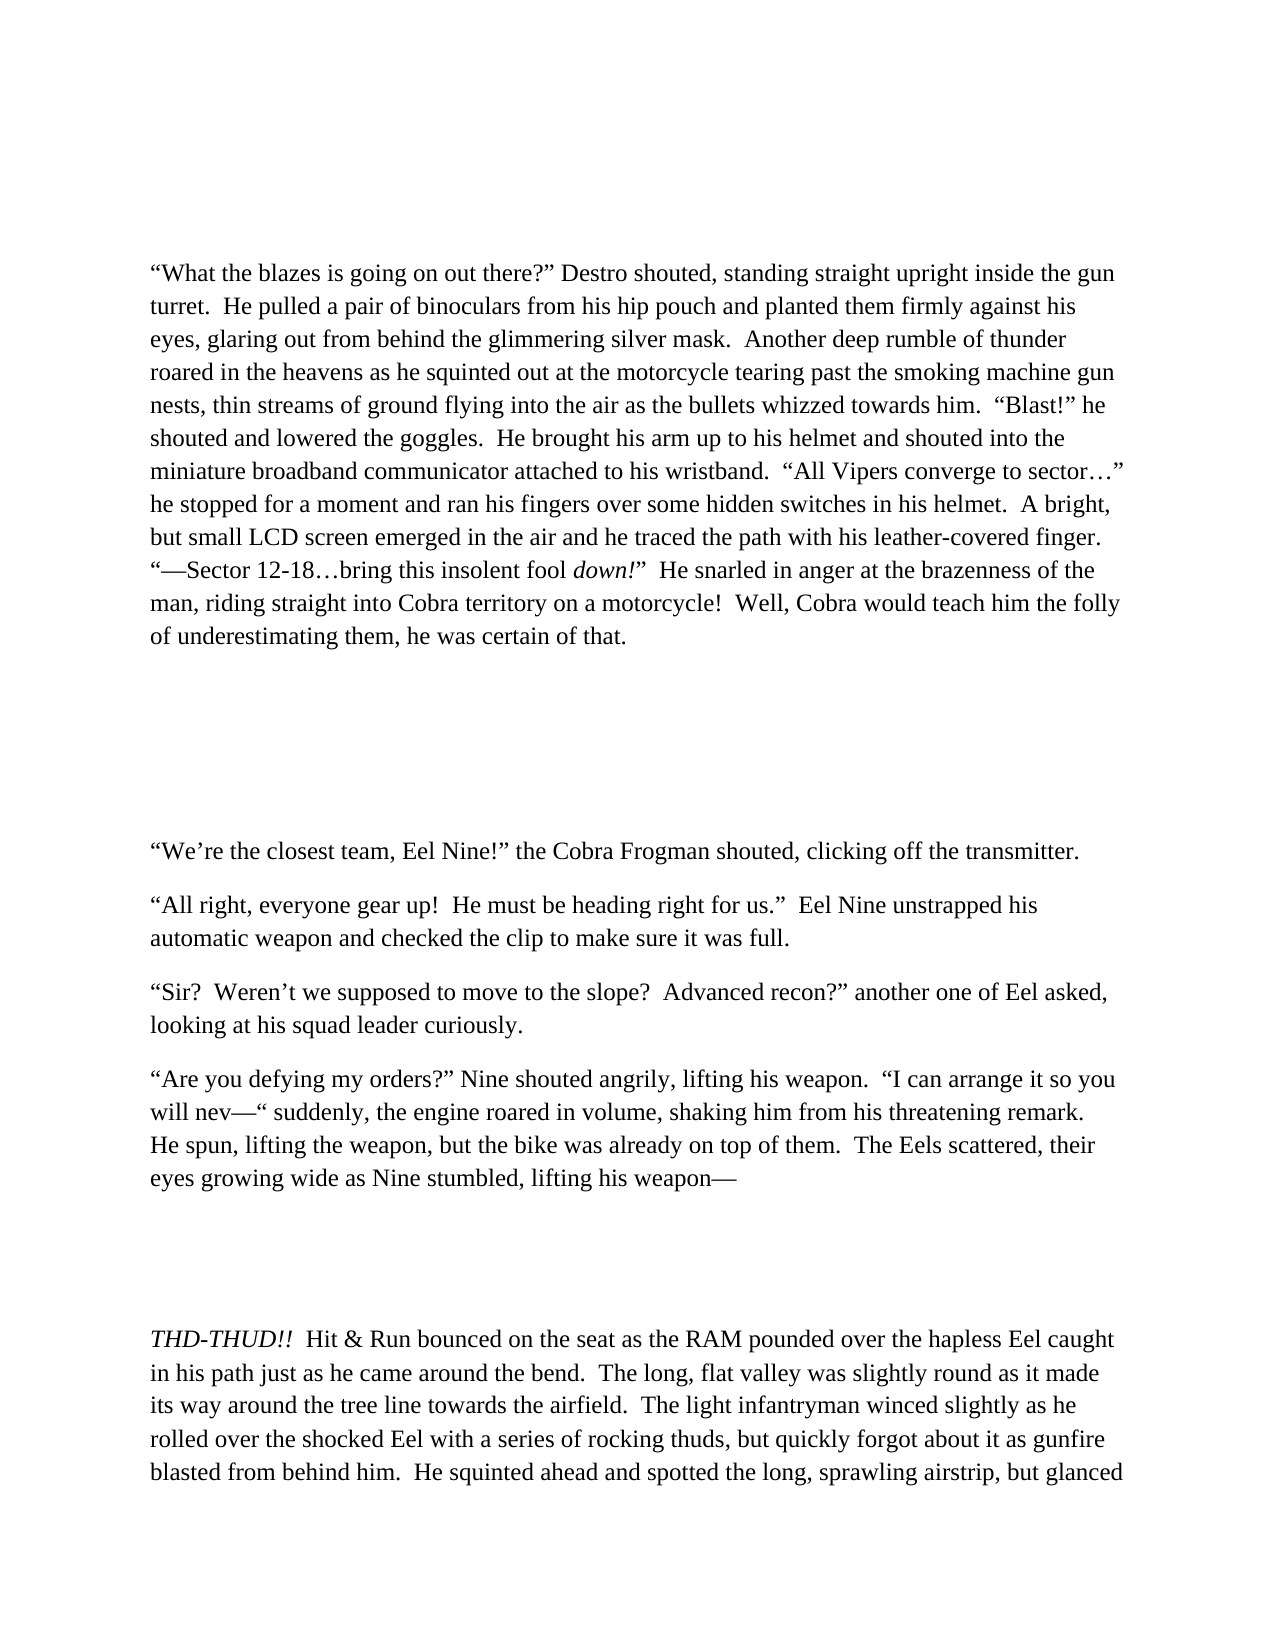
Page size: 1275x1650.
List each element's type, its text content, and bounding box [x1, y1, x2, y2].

text “Sir? Weren’t we supposed to move to the slope? Advanced recon?” another one of Eel asked, looking at his squad leader curiously. [150, 977, 1125, 1039]
text “What the blazes is going on out there?” Destro shouted, standing straight upright inside the gun turret. He pulled a pair of binoculars from his hip pouch and planted them firmly against his eyes, glaring out from behind the glimmering silver mask. Another deep rumble of thunder roared in the heavens as he squinted out at the motorcycle tearing past the smoking machine gun nests, thin streams of ground flying into the air as the bullets whizzed towards him. “Blast!” he shouted and lowered the goggles. He brought his arm up to his helmet and shouted into the miniature broadband communicator attached to his wristband. “All Vipers converge to sector…” he stopped for a moment and ran his fingers over some hidden switches in his helmet. A bright, but small LCD screen emerged in the air and he traced the path with his leather-covered finger. “—Sector 12-18…bring this insolent fool down!” He snarled in anger at the brazenness of the man, riding straight into Cobra territory on a motorcycle! Well, Cobra would teach him the folly of underestimating them, he was certain of that. [150, 258, 1125, 650]
text “Are you defying my orders?” Nine shouted angrily, lifting his weapon. “I can arrange it so you will nev—“ suddenly, the engine roared in volume, shaking him from his threatening remark. He spun, lifting the weapon, but the bike was already on top of them. The Eels scattered, their eyes growing wide as Nine stumbled, lifting his weapon— [150, 1064, 1125, 1192]
text “We’re the closest team, Eel Nine!” the Cobra Frogman shouted, clicking off the transmitter. [150, 836, 1125, 865]
text “All right, everyone gear up! He must be heading right for us.” Eel Nine unstrapped his automatic weapon and checked the clip to make sure it was full. [150, 890, 1125, 952]
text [150, 1324, 1125, 1485]
